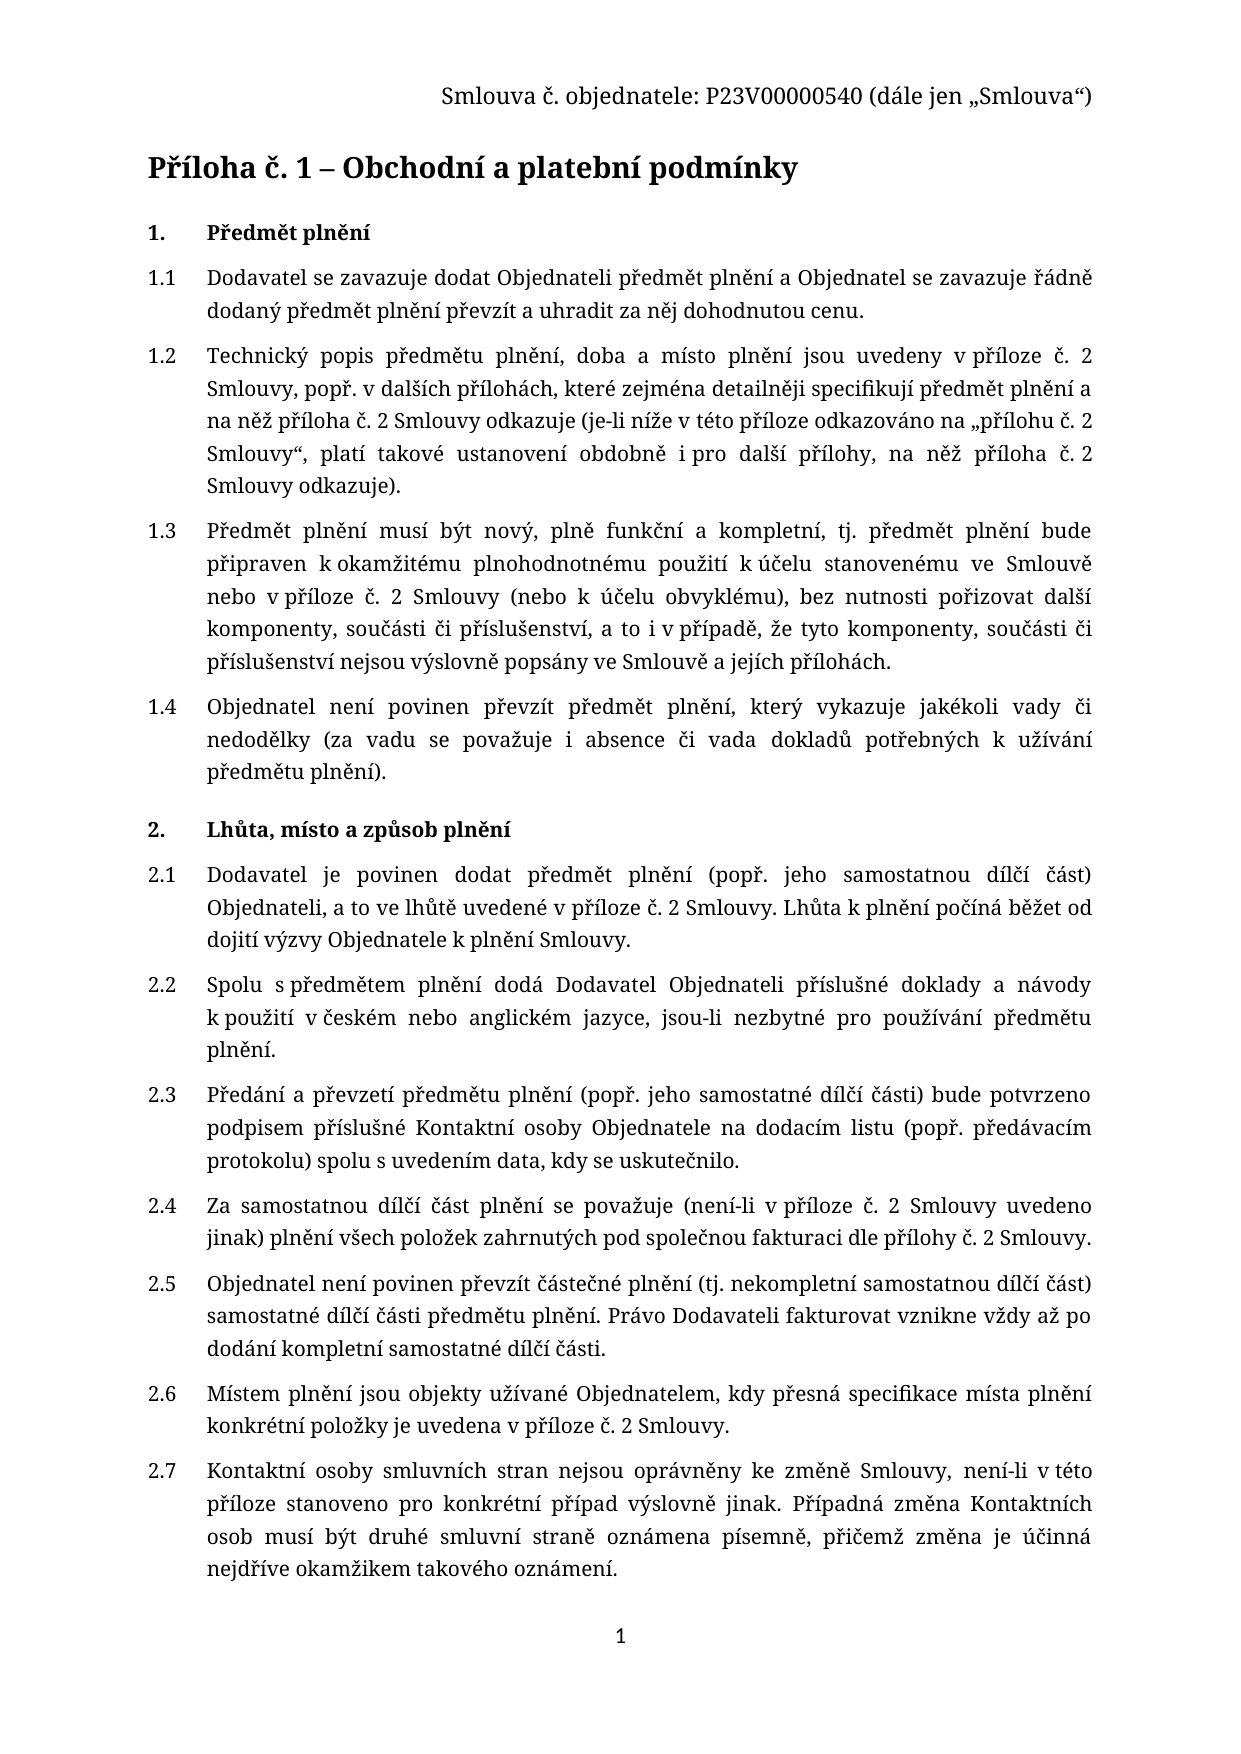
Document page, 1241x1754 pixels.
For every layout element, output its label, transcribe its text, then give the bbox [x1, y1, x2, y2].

list Za samostatnou dílčí část plnění se považuje (není-li v příloze č. 2 Smlouvy uvedeno jinak) plnění všech položek zahrnutých pod společnou fakturaci dle přílohy č. 2 Smlouvy. [148, 1191, 1093, 1252]
list Technický popis předmětu plnění, doba a místo plnění jsou uvedeny v příloze č. 2 Smlouvy, popř. v dalších přílohách, které zejména detailněji specifikují předmět plnění a na něž příloha č. 2 Smlouvy odkazuje (je-li níže v této příloze odkazováno na „přílohu č. 2 Smlouvy“, platí takové ustanovení obdobně i pro další přílohy, na něž příloha č. 2 Smlouvy odkazuje). [148, 341, 1093, 500]
list Předmět plnění [148, 218, 1093, 247]
list Lhůta, místo a způsob plnění [148, 815, 1093, 843]
list Kontaktní osoby smluvních stran nejsou oprávněny ke změně Smlouvy, není-li v této příloze stanoveno pro konkrétní případ výslovně jinak. Případná změna Kontaktních osob musí být druhé smluvní straně oznámena písemně, přičemž změna je účinná nejdříve okamžikem takového oznámení. [148, 1457, 1093, 1583]
list Spolu s předmětem plnění dodá Dodavatel Objednateli příslušné doklady a návody k použití v českém nebo anglickém jazyce, jsou-li nezbytné pro používání předmětu plnění. [148, 970, 1093, 1064]
list Místem plnění jsou objekty užívané Objednatelem, kdy přesná specifikace místa plnění konkrétní položky je uvedena v příloze č. 2 Smlouvy. [148, 1379, 1093, 1440]
list Předání a převzetí předmětu plnění (popř. jeho samostatné dílčí části) bude potvrzeno podpisem příslušné Kontaktní osoby Objednatele na dodacím listu (popř. předávacím protokolu) spolu s uvedením data, kdy se uskutečnilo. [148, 1081, 1093, 1174]
list Dodavatel je povinen dodat předmět plnění (popř. jeho samostatnou dílčí část) Objednateli, a to ve lhůtě uvedené v příloze č. 2 Smlouvy. Lhůta k plnění počíná běžet od dojití výzvy Objednatele k plnění Smlouvy. [148, 860, 1093, 954]
list Objednatel není povinen převzít předmět plnění, který vykazuje jakékoli vady či nedodělky (za vadu se považuje i absence či vada dokladů potřebných k užívání předmětu plnění). [148, 692, 1093, 786]
list Objednatel není povinen převzít částečné plnění (tj. nekompletní samostatnou dílčí část) samostatné dílčí části předmětu plnění. Právo Dodavateli fakturovat vznikne vždy až po dodání kompletní samostatné dílčí části. [148, 1269, 1093, 1362]
text Příloha č. 1 – Obchodní a platební podmínky [148, 148, 1093, 187]
list Dodavatel se zavazuje dodat Objednateli předmět plnění a Objednatel se zavazuje řádně dodaný předmět plnění převzít a uhradit za něj dohodnutou cenu. [148, 263, 1093, 324]
list Předmět plnění musí být nový, plně funkční a kompletní, tj. předmět plnění bude připraven k okamžitému plnohodnotnému použití k účelu stanovenému ve Smlouvě nebo v příloze č. 2 Smlouvy (nebo k účelu obvyklému), bez nutnosti pořizovat další komponenty, součásti či příslušenství, a to i v případě, že tyto komponenty, součásti či příslušenství nejsou výslovně popsány ve Smlouvě a jejích přílohách. [148, 517, 1093, 675]
